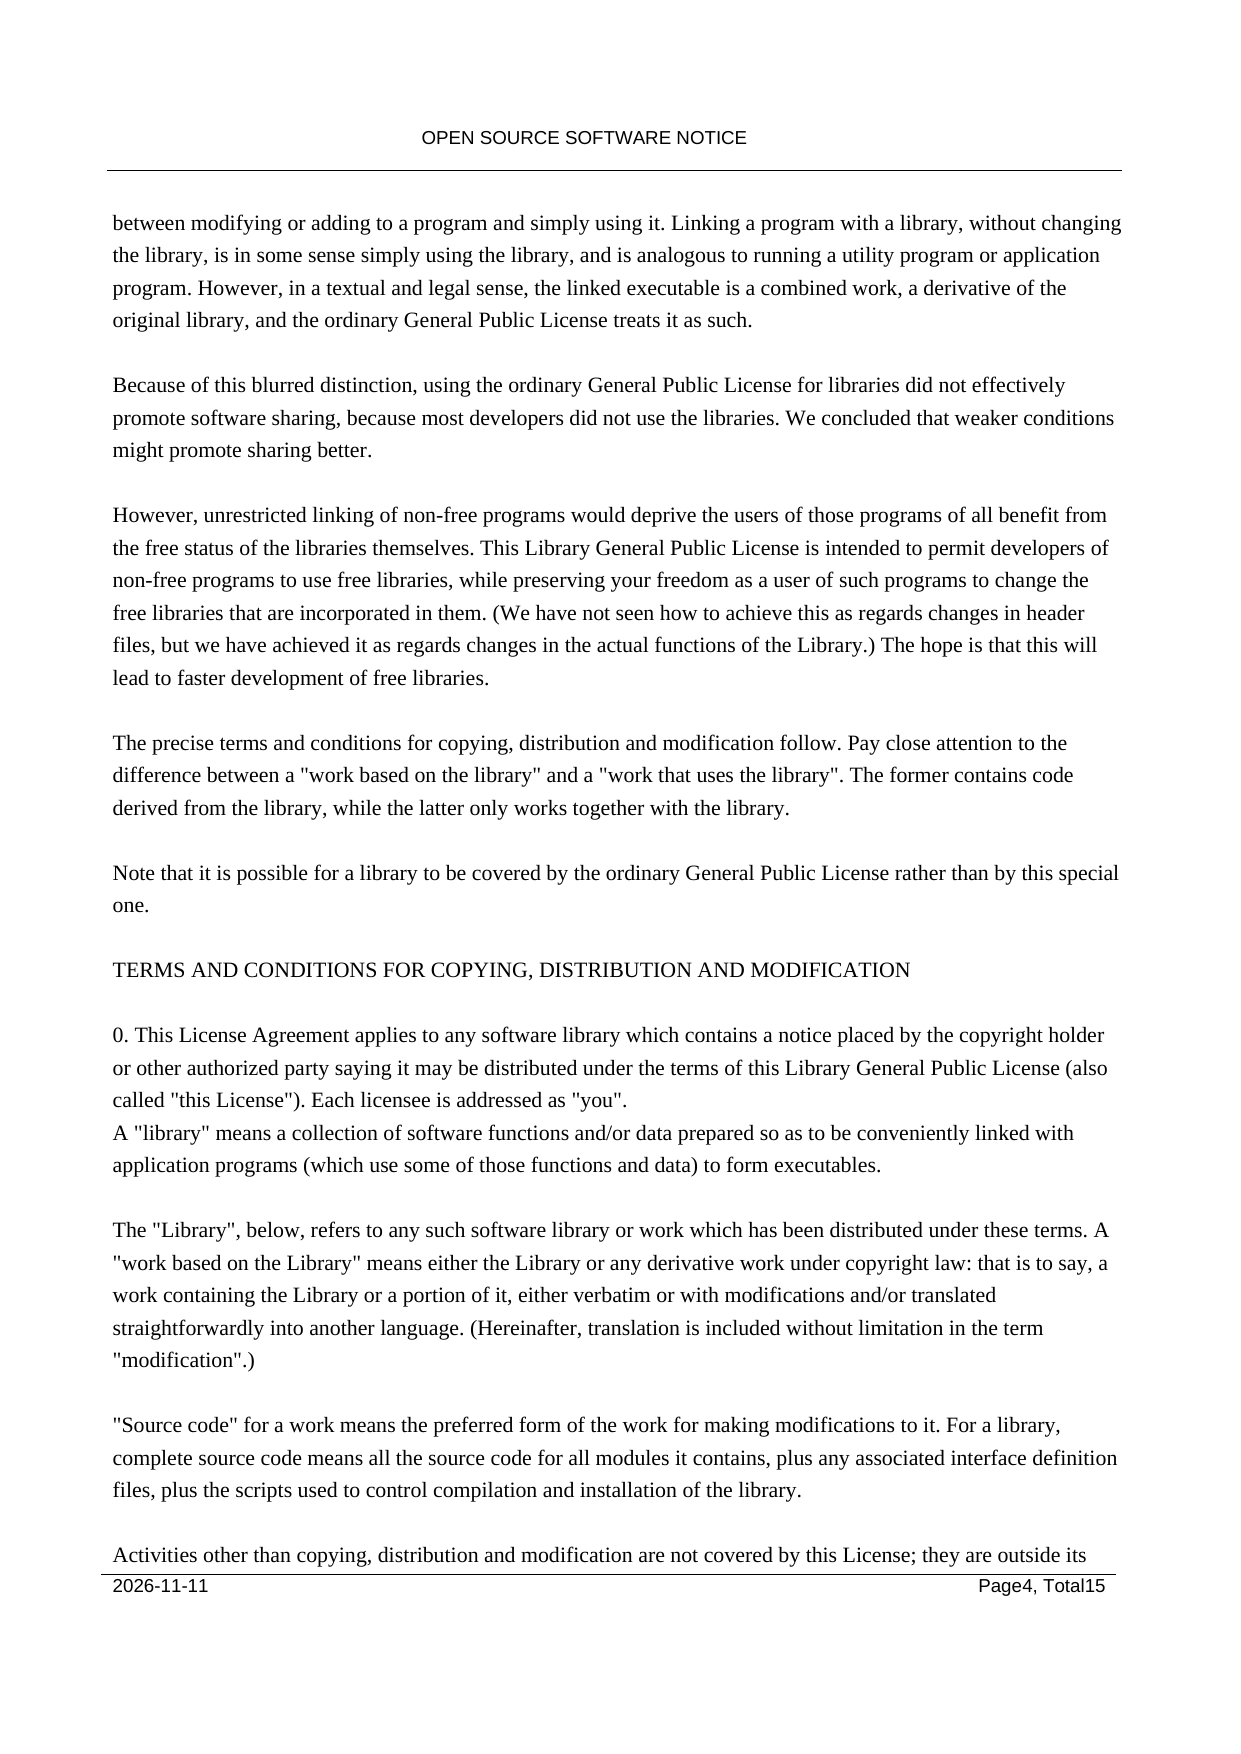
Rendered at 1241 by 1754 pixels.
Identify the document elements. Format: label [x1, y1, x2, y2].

text [112, 206, 1128, 1571]
